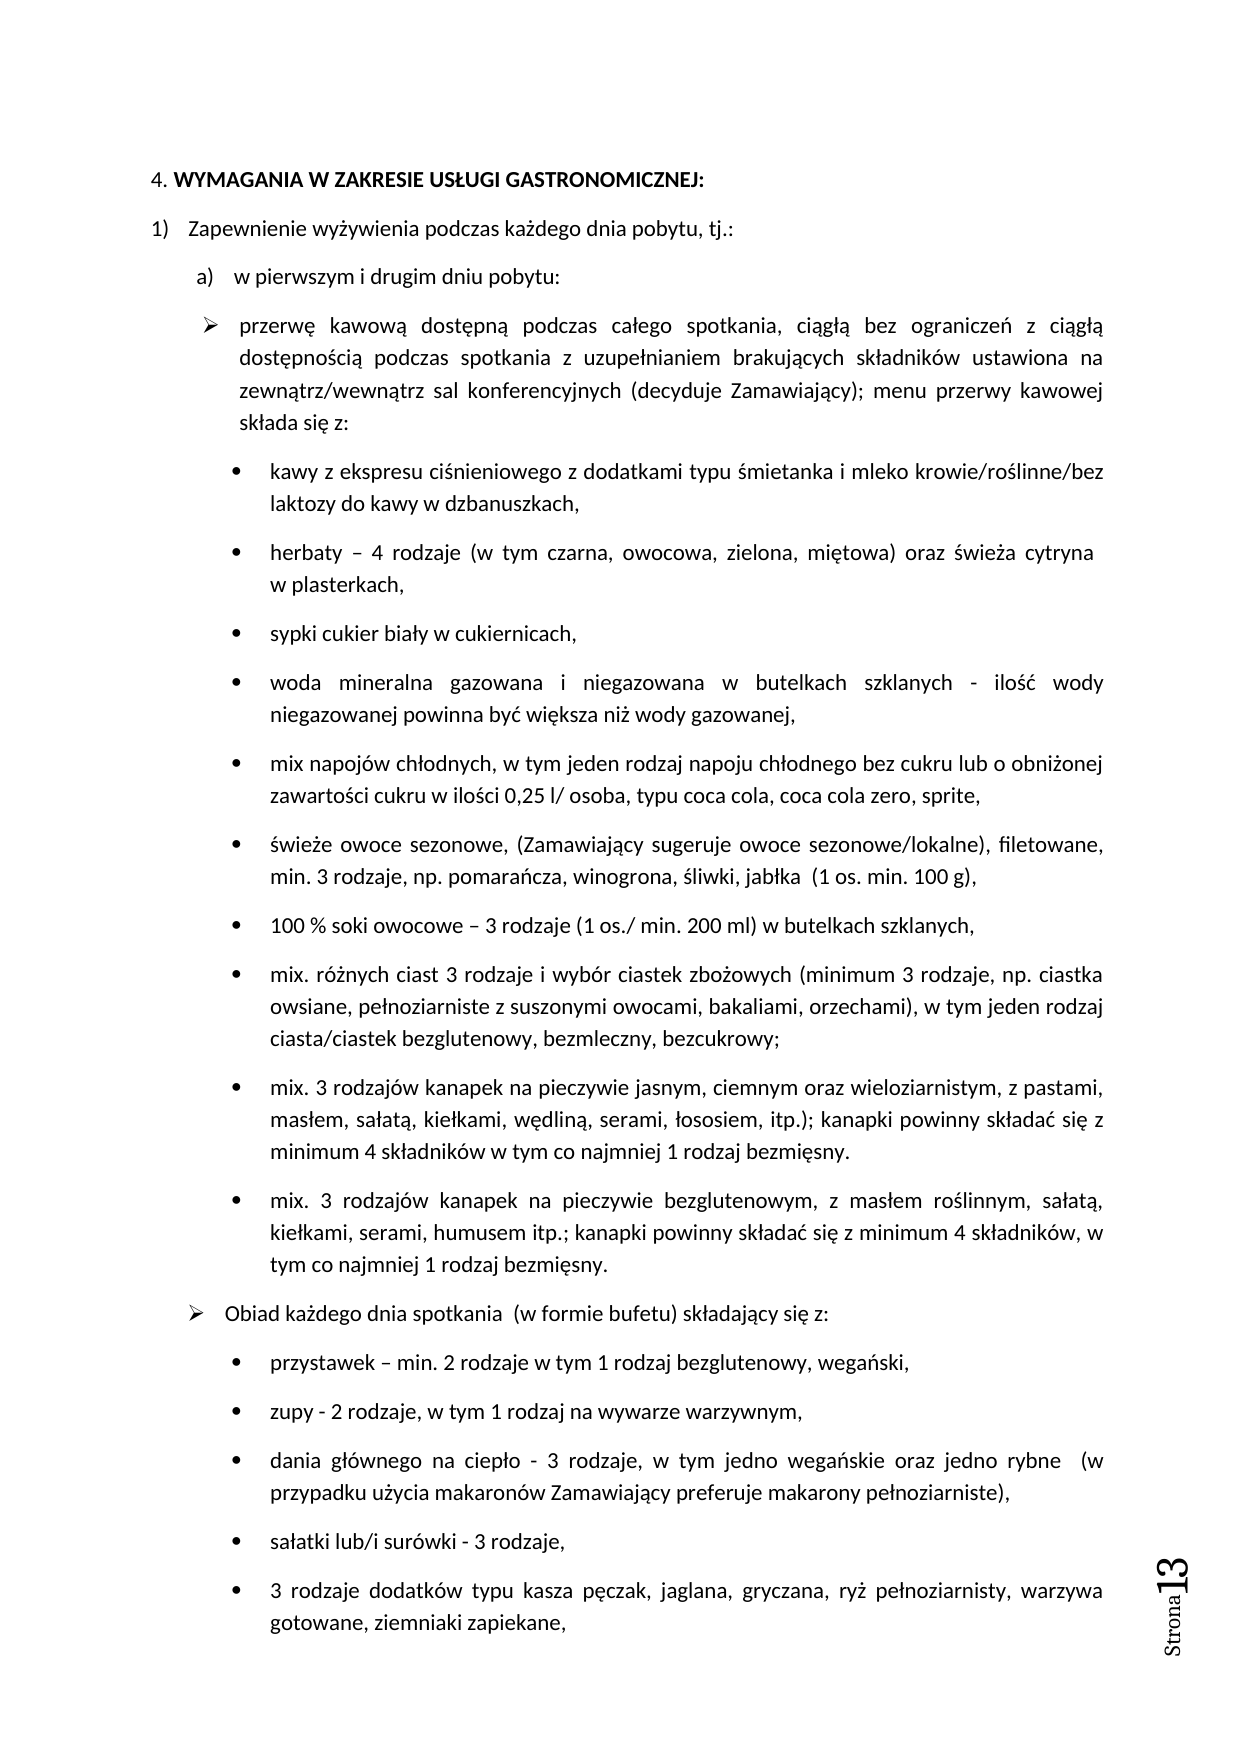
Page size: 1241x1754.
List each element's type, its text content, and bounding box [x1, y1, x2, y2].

list 100 % soki owocowe – 3 rodzaje (1 os./ min. 200 ml) w butelkach szklanych, [232, 911, 1105, 939]
list mix. różnych ciast 3 rodzaje i wybór ciastek zbożowych (minimum 3 rodzaje, np. ciastka owsiane, pełnoziarniste z suszonymi owocami, bakaliami, orzechami), w tym jeden rodzaj ciasta/ciastek bezglutenowy, bezmleczny, bezcukrowy; [232, 960, 1105, 1052]
list Zapewnienie wyżywienia podczas każdego dnia pobytu, tj.: [151, 214, 1105, 242]
list dania głównego na ciepło - 3 rodzaje, w tym jedno wegańskie oraz jedno rybne (w przypadku użycia makaronów Zamawiający preferuje makarony pełnoziarniste), [232, 1446, 1105, 1506]
list Obiad każdego dnia spotkania (w formie bufetu) składający się z: [187, 1299, 1105, 1327]
list 3 rodzaje dodatków typu kasza pęczak, jaglana, gryczana, ryż pełnoziarnisty, warzywa gotowane, ziemniaki zapiekane, [232, 1576, 1105, 1636]
list mix napojów chłodnych, w tym jeden rodzaj napoju chłodnego bez cukru lub o obniżonej zawartości cukru w ilości 0,25 l/ osoba, typu coca cola, coca cola zero, sprite, [232, 749, 1105, 809]
list herbaty – 4 rodzaje (w tym czarna, owocowa, zielona, miętowa) oraz świeża cytryna w plasterkach, [232, 538, 1105, 598]
list zupy - 2 rodzaje, w tym 1 rodzaj na wywarze warzywnym, [232, 1397, 1105, 1425]
list woda mineralna gazowana i niegazowana w butelkach szklanych - ilość wody niegazowanej powinna być większa niż wody gazowanej, [232, 668, 1105, 728]
text 4. WYMAGANIA W ZAKRESIE USŁUGI GASTRONOMICZNEJ: [151, 165, 1105, 193]
list w pierwszym i drugim dniu pobytu: [196, 262, 1105, 291]
list mix. 3 rodzajów kanapek na pieczywie jasnym, ciemnym oraz wieloziarnistym, z pastami, masłem, sałatą, kiełkami, wędliną, serami, łososiem, itp.); kanapki powinny składać się z minimum 4 składników w tym co najmniej 1 rodzaj bezmięsny. [232, 1073, 1105, 1165]
list mix. 3 rodzajów kanapek na pieczywie bezglutenowym, z masłem roślinnym, sałatą, kiełkami, serami, humusem itp.; kanapki powinny składać się z minimum 4 składników, w tym co najmniej 1 rodzaj bezmięsny. [232, 1186, 1105, 1278]
list świeże owoce sezonowe, (Zamawiający sugeruje owoce sezonowe/lokalne), filetowane, min. 3 rodzaje, np. pomarańcza, winogrona, śliwki, jabłka (1 os. min. 100 g), [232, 830, 1105, 890]
list przerwę kawową dostępną podczas całego spotkania, ciągłą bez ograniczeń z ciągłą dostępnością podczas spotkania z uzupełnianiem brakujących składników ustawiona na zewnątrz/wewnątrz sal konferencyjnych (decyduje Zamawiający); menu przerwy kawowej składa się z: [202, 311, 1105, 436]
list sałatki lub/i surówki - 3 rodzaje, [232, 1527, 1105, 1555]
list kawy z ekspresu ciśnieniowego z dodatkami typu śmietanka i mleko krowie/roślinne/bez laktozy do kawy w dzbanuszkach, [232, 457, 1105, 517]
list przystawek – min. 2 rodzaje w tym 1 rodzaj bezglutenowy, wegański, [232, 1348, 1105, 1376]
list sypki cukier biały w cukiernicach, [232, 619, 1105, 647]
